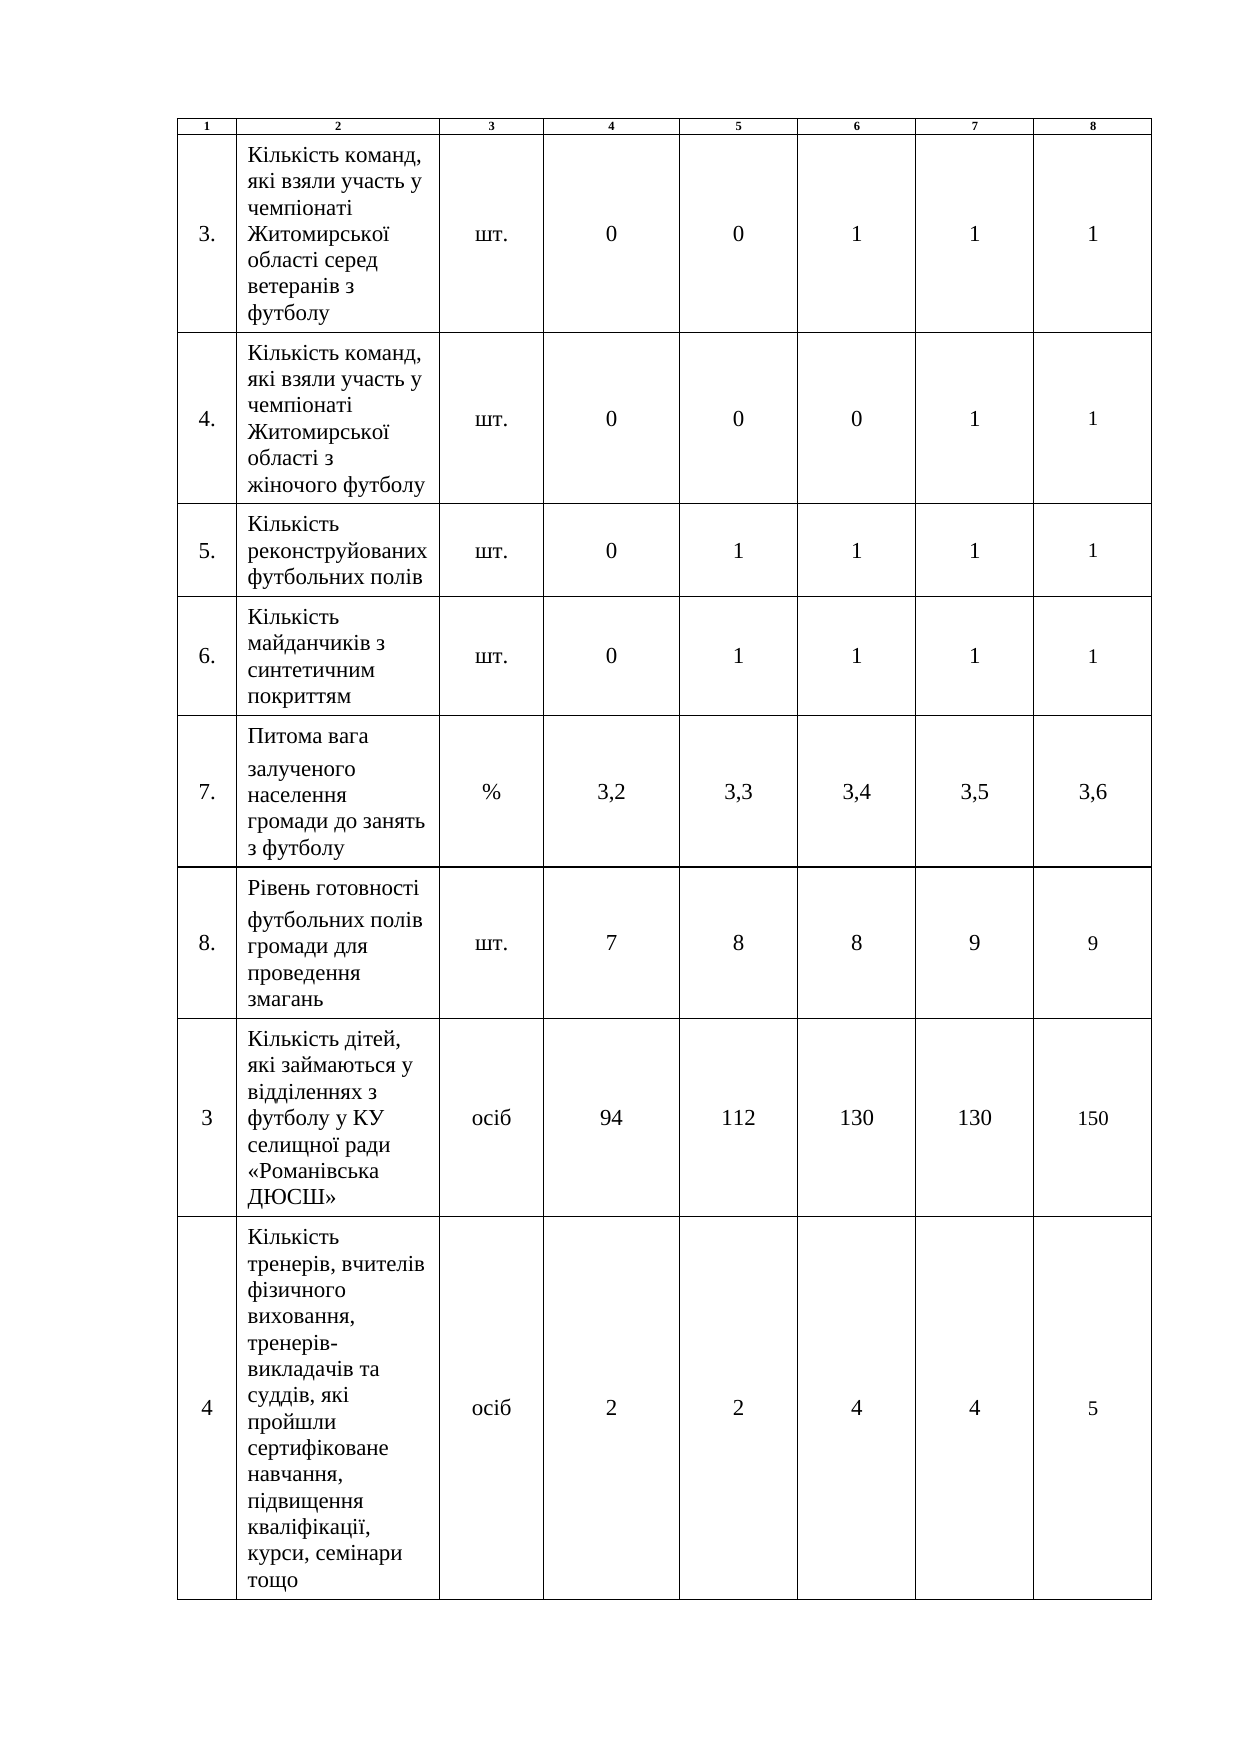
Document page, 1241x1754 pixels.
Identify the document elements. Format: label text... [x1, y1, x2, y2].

table_cell 1 [798, 597, 915, 715]
table_cell Питома вага залученого населення громади до занять з футболу [237, 716, 439, 866]
table_cell 1 [1034, 504, 1151, 596]
table_cell 94 [544, 1019, 679, 1216]
table_cell 3,2 [544, 716, 679, 866]
table_cell 3 [178, 1019, 236, 1216]
table_cell 8 [680, 868, 797, 1018]
table_cell 130 [798, 1019, 915, 1216]
table_cell 4 [798, 1217, 915, 1598]
table_cell 1 [798, 504, 915, 596]
table_cell 1 [916, 504, 1033, 596]
table_cell 0 [544, 333, 679, 503]
table_cell 1 [680, 504, 797, 596]
table_cell 8 [798, 868, 915, 1018]
table_header 2 [237, 119, 439, 133]
table_cell 0 [680, 135, 797, 332]
table_cell Кількість реконструйованих футбольних полів [237, 504, 439, 596]
table_header 5 [680, 119, 797, 133]
table_cell 3,5 [916, 716, 1033, 866]
table_cell Кількість команд, які взяли участь у чемпіонаті Житомирської області серед ветеранів з футболу [237, 135, 439, 332]
table_cell Кількість дітей, які займаються у відділеннях з футболу у КУ селищної ради «Романівська ДЮСШ» [237, 1019, 439, 1216]
table_cell 3,6 [1034, 716, 1151, 866]
table_cell 0 [680, 333, 797, 503]
table_cell 8. [178, 868, 236, 1018]
table_cell 3,4 [798, 716, 915, 866]
table_cell 0 [544, 135, 679, 332]
table_cell 9 [1034, 868, 1151, 1018]
table_cell 4. [178, 333, 236, 503]
table_cell 0 [544, 597, 679, 715]
table_cell 5. [178, 504, 236, 596]
table_cell 1 [916, 597, 1033, 715]
table_cell 1 [680, 597, 797, 715]
table_header 7 [916, 119, 1033, 133]
table_cell 2 [544, 1217, 679, 1598]
table_header 8 [1034, 119, 1151, 133]
table_cell 3. [178, 135, 236, 332]
table_cell 9 [916, 868, 1033, 1018]
table_cell шт. [440, 333, 543, 503]
table_cell Рівень готовності футбольних полів громади для проведення змагань [237, 868, 439, 1018]
table_cell 1 [1034, 135, 1151, 332]
table_cell 4 [916, 1217, 1033, 1598]
table_cell шт. [440, 504, 543, 596]
table_cell 7. [178, 716, 236, 866]
table_cell Кількість тренерів, вчителів фізичного виховання, тренерів-викладачів та суддів, які пройшли сертифіковане навчання, підвищення кваліфікації, курси, семінари тощо [237, 1217, 439, 1598]
table_cell 1 [916, 333, 1033, 503]
table_cell 0 [798, 333, 915, 503]
table_cell % [440, 716, 543, 866]
table_cell 112 [680, 1019, 797, 1216]
table_cell 1 [798, 135, 915, 332]
table_cell 130 [916, 1019, 1033, 1216]
table_cell 4 [178, 1217, 236, 1598]
table_cell 3,3 [680, 716, 797, 866]
table_header 3 [440, 119, 543, 133]
table_header 6 [798, 119, 915, 133]
table_cell шт. [440, 868, 543, 1018]
table_header 4 [544, 119, 679, 133]
table_cell 1 [1034, 597, 1151, 715]
table_cell 5 [1034, 1217, 1151, 1598]
table_cell Кількість команд, які взяли участь у чемпіонаті Житомирської області з жіночого футболу [237, 333, 439, 503]
table_cell шт. [440, 135, 543, 332]
table_header 1 [178, 119, 236, 133]
table_cell 7 [544, 868, 679, 1018]
table_cell 150 [1034, 1019, 1151, 1216]
table_cell осіб [440, 1019, 543, 1216]
table_cell осіб [440, 1217, 543, 1598]
table_cell 1 [916, 135, 1033, 332]
table_cell 0 [544, 504, 679, 596]
table_cell шт. [440, 597, 543, 715]
table_cell Кількість майданчиків з синтетичним покриттям [237, 597, 439, 715]
table_cell 2 [680, 1217, 797, 1598]
table_cell 1 [1034, 333, 1151, 503]
table_cell 6. [178, 597, 236, 715]
